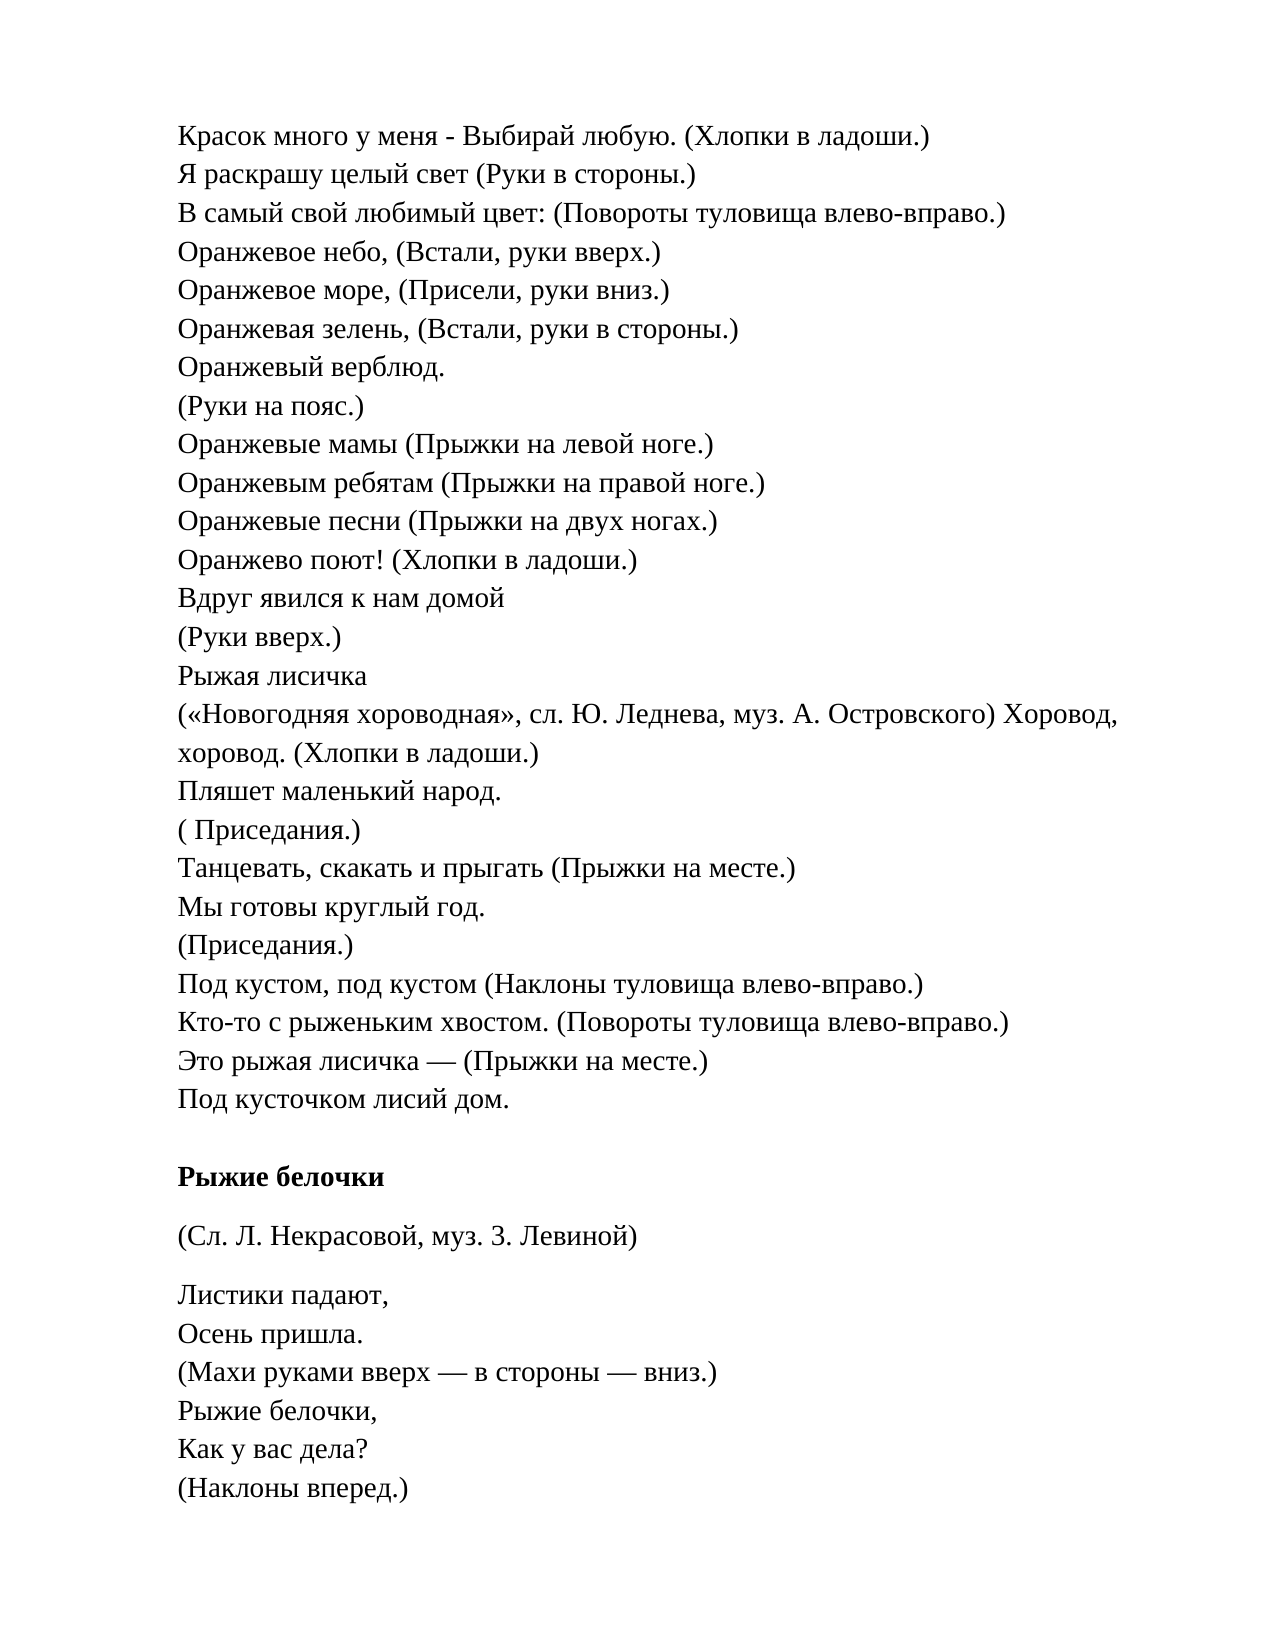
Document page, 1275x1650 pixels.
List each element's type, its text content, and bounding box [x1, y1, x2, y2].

text ( Приседания.) [177, 812, 1186, 845]
text (Приседания.) [177, 927, 1186, 961]
text Это рыжая лисичка — (Прыжки на месте.) [177, 1043, 1186, 1077]
text Осень пришла. [177, 1316, 1186, 1349]
text Оранжево поют! (Хлопки в ладоши.) [177, 542, 1186, 576]
text Рыжая лисичка [177, 658, 1186, 691]
text Кто-то с рыженьким хвостом. (Повороты туловища влево-вправо.) [177, 1004, 1186, 1038]
text Листики падают, [177, 1277, 1186, 1311]
text Рыжие белочки, [177, 1393, 1186, 1427]
text Мы готовы круглый год. [177, 889, 1186, 922]
text Оранжевое небо, (Встали, руки вверх.) [177, 234, 1186, 267]
text Рыжие белочки [177, 1159, 1186, 1192]
text Как у вас дела? [177, 1432, 1186, 1465]
text Танцевать, скакать и прыгать (Прыжки на месте.) [177, 850, 1186, 884]
text (Махи руками вверх — в стороны — вниз.) [177, 1354, 1186, 1388]
text Я раскрашу целый свет (Руки в стороны.) [177, 157, 1186, 190]
text Оранжевая зелень, (Встали, руки в стороны.) [177, 311, 1186, 344]
text Вдруг явился к нам домой [177, 581, 1186, 614]
text Пляшет маленький народ. [177, 773, 1186, 807]
text (Руки вверх.) [177, 619, 1186, 653]
text Оранжевое море, (Присели, руки вниз.) [177, 272, 1186, 306]
text (Сл. Л. Некрасовой, муз. 3. Левиной) [177, 1218, 1186, 1252]
text Оранжевые песни (Прыжки на двух ногах.) [177, 503, 1186, 537]
text Оранжевые мамы (Прыжки на левой ноге.) [177, 426, 1186, 460]
text («Новогодняя хороводная», сл. Ю. Леднева, муз. А. Островского) Хоровод, хоровод. (Хлопки в ладоши.) [177, 696, 1186, 768]
text Оранжевый верблюд. [177, 349, 1186, 383]
text (Руки на пояс.) [177, 388, 1186, 421]
text (Наклоны вперед.) [177, 1470, 1186, 1504]
text Под кусточком лисий дом. [177, 1082, 1186, 1115]
text Под кустом, под кустом (Наклоны туловища влево-вправо.) [177, 966, 1186, 999]
text В самый свой любимый цвет: (Повороты туловища влево-вправо.) [177, 195, 1186, 229]
text Красок много у меня - Выбирай любую. (Хлопки в ладоши.) [177, 118, 1186, 152]
text Оранжевым ребятам (Прыжки на правой ноге.) [177, 465, 1186, 498]
